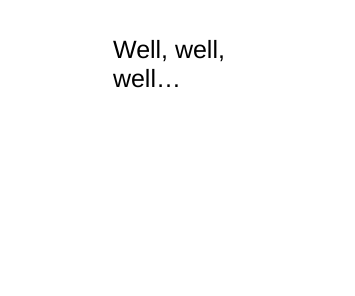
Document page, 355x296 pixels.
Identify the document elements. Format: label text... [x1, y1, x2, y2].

text Well, well, well… [113, 35, 242, 93]
